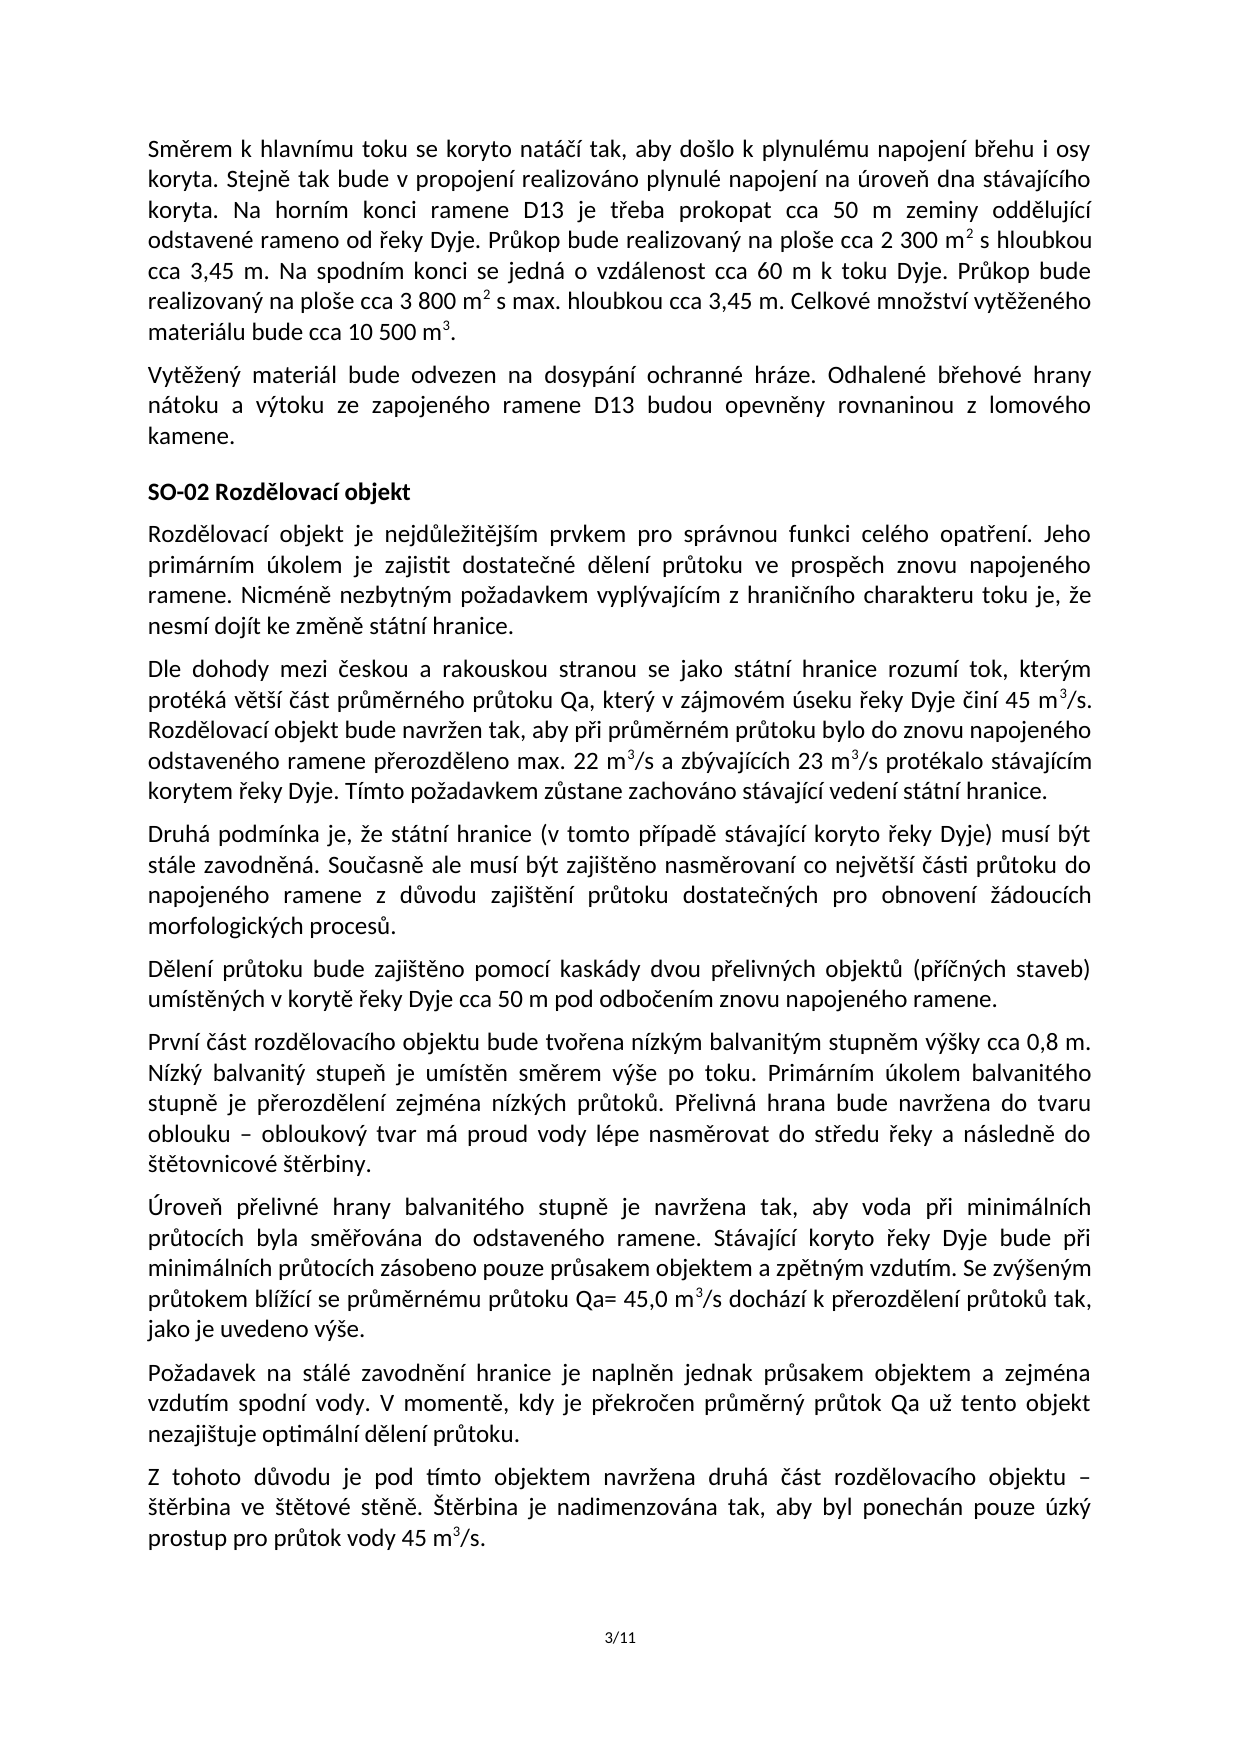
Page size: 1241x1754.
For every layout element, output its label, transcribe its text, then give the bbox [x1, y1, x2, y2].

text Druhá podmínka je, že státní hranice (v tomto případě stávající koryto řeky Dyje) musí být stále zavodněná. Současně ale musí být zajištěno nasměrovaní co největší části průtoku do napojeného ramene z důvodu zajištění průtoku dostatečných pro obnovení žádoucích morfologických procesů. [148, 818, 1092, 940]
text Dělení průtoku bude zajištěno pomocí kaskády dvou přelivných objektů (příčných staveb) umístěných v korytě řeky Dyje cca 50 m pod odbočením znovu napojeného ramene. [148, 953, 1092, 1014]
text Směrem k hlavnímu toku se koryto natáčí tak, aby došlo k plynulému napojení břehu i osy koryta. Stejně tak bude v propojení realizováno plynulé napojení na úroveň dna stávajícího koryta. Na horním konci ramene D13 je třeba prokopat cca 50 m zeminy oddělující odstavené rameno od řeky Dyje. Průkop bude realizovaný na ploše cca 2 300 m2 s hloubkou cca 3,45 m. Na spodním konci se jedná o vzdálenost cca 60 m k toku Dyje. Průkop bude realizovaný na ploše cca 3 800 m2 s max. hloubkou cca 3,45 m. Celkové množství vytěženého materiálu bude cca 10 500 m3. [148, 133, 1092, 347]
text Vytěžený materiál bude odvezen na dosypání ochranné hráze. Odhalené břehové hrany nátoku a výtoku ze zapojeného ramene D13 budou opevněny rovnaninou z lomového kamene. [148, 359, 1092, 451]
text První část rozdělovacího objektu bude tvořena nízkým balvanitým stupněm výšky cca 0,8 m. Nízký balvanitý stupeň je umístěn směrem výše po toku. Primárním úkolem balvanitého stupně je přerozdělení zejména nízkých průtoků. Přelivná hrana bude navržena do tvaru oblouku – obloukový tvar má proud vody lépe nasměrovat do středu řeky a následně do štětovnicové štěrbiny. [148, 1026, 1092, 1179]
text Požadavek na stálé zavodnění hranice je naplněn jednak průsakem objektem a zejména vzdutím spodní vody. V momentě, kdy je překročen průměrný průtok Qa už tento objekt nezajištuje optimální dělení průtoku. [148, 1357, 1092, 1448]
text Z tohoto důvodu je pod tímto objektem navržena druhá část rozdělovacího objektu – štěrbina ve štětové stěně. Štěrbina je nadimenzována tak, aby byl ponechán pouze úzký prostup pro průtok vody 45 m3/s. [148, 1461, 1092, 1552]
text SO-02 Rozdělovací objekt [148, 476, 1092, 506]
text Úroveň přelivné hrany balvanitého stupně je navržena tak, aby voda při minimálních průtocích byla směřována do odstaveného ramene. Stávající koryto řeky Dyje bude při minimálních průtocích zásobeno pouze průsakem objektem a zpětným vzdutím. Se zvýšeným průtokem blížící se průměrnému průtoku Qa= 45,0 m3/s dochází k přerozdělení průtoků tak, jako je uvedeno výše. [148, 1192, 1092, 1344]
text Rozdělovací objekt je nejdůležitějším prvkem pro správnou funkci celého opatření. Jeho primárním úkolem je zajistit dostatečné dělení průtoku ve prospěch znovu napojeného ramene. Nicméně nezbytným požadavkem vyplývajícím z hraničního charakteru toku je, že nesmí dojít ke změně státní hranice. [148, 519, 1092, 641]
text Dle dohody mezi českou a rakouskou stranou se jako státní hranice rozumí tok, kterým protéká větší část průměrného průtoku Qa, který v zájmovém úseku řeky Dyje činí 45 m3/s. Rozdělovací objekt bude navržen tak, aby při průměrném průtoku bylo do znovu napojeného odstaveného ramene přerozděleno max. 22 m3/s a zbývajících 23 m3/s protékalo stávajícím korytem řeky Dyje. Tímto požadavkem zůstane zachováno stávající vedení státní hranice. [148, 653, 1092, 806]
